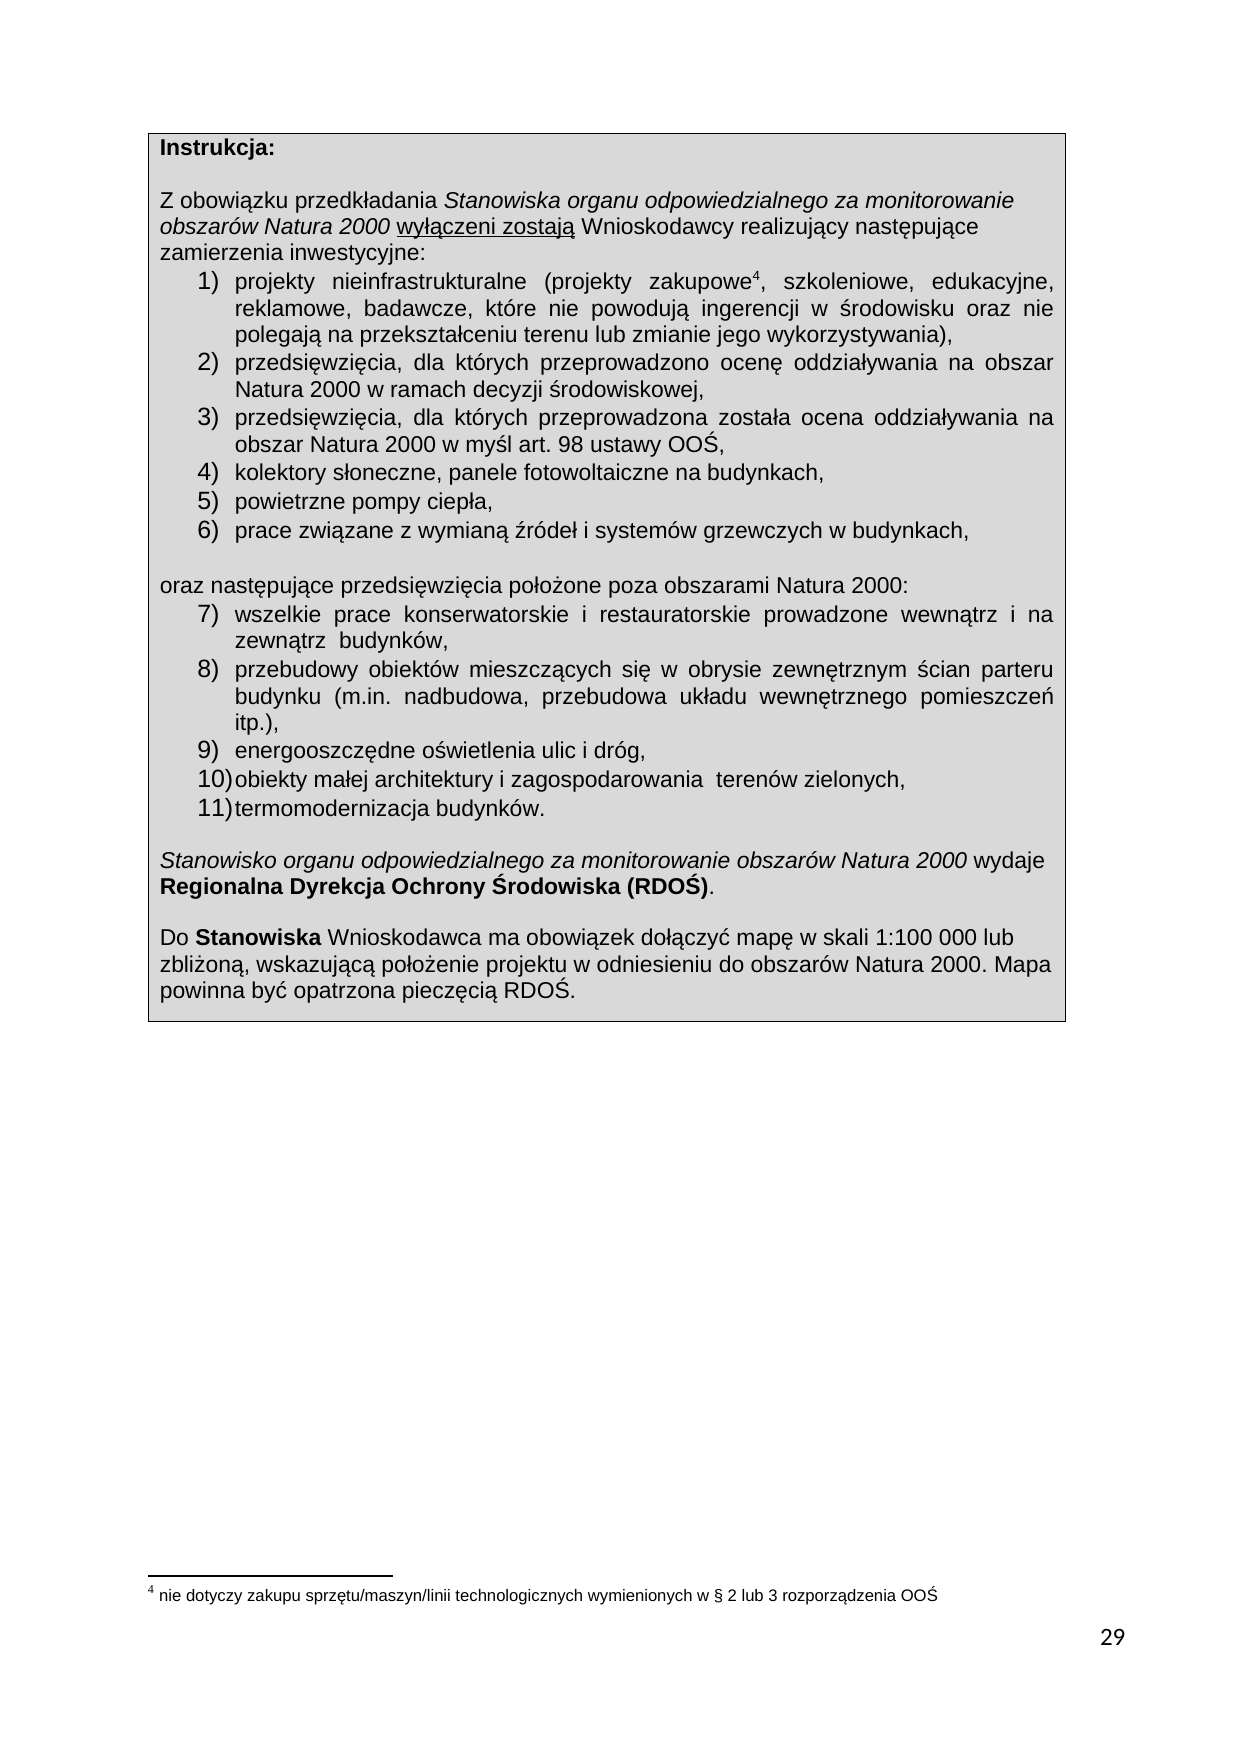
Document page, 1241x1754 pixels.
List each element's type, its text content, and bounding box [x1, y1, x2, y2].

table_header Instrukcja: Z obowiązku przedkładania Stanowiska organu odpowiedzialnego za monitorowanie obszarów Natura 2000 wyłączeni zostają Wnioskodawcy realizujący następujące zamierzenia inwestycyjne: projekty nieinfrastrukturalne (projekty zakupowe, szkoleniowe, edukacyjne, reklamowe, badawcze, które nie powodują ingerencji w środowisku oraz nie polegają na przekształceniu terenu lub zmianie jego wykorzystywania), przedsięwzięcia, dla których przeprowadzono ocenę oddziaływania na obszar Natura 2000 w ramach decyzji środowiskowej, przedsięwzięcia, dla których przeprowadzona została ocena oddziaływania na obszar Natura 2000 w myśl art. 98 ustawy OOŚ, kolektory słoneczne, panele fotowoltaiczne na budynkach, powietrzne pompy ciepła, prace związane z wymianą źródeł i systemów grzewczych w budynkach, oraz następujące przedsięwzięcia położone poza obszarami Natura 2000: wszelkie prace konserwatorskie i restauratorskie prowadzone wewnątrz i na zewnątrz budynków, przebudowy obiektów mieszczących się w obrysie zewnętrznym ścian parteru budynku (m.in. nadbudowa, przebudowa układu wewnętrznego pomieszczeń itp.), energooszczędne oświetlenia ulic i dróg, obiekty małej architektury i zagospodarowania terenów zielonych, termomodernizacja budynków. Stanowisko organu odpowiedzialnego za monitorowanie obszarów Natura 2000 wydaje Regionalna Dyrekcja Ochrony Środowiska (RDOŚ). Do Stanowiska Wnioskodawca ma obowiązek dołączyć mapę w skali 1:100 000 lub zbliżoną, wskazującą położenie projektu w odniesieniu do obszarów Natura 2000. Mapa powinna być opatrzona pieczęcią RDOŚ. [149, 134, 1065, 1021]
